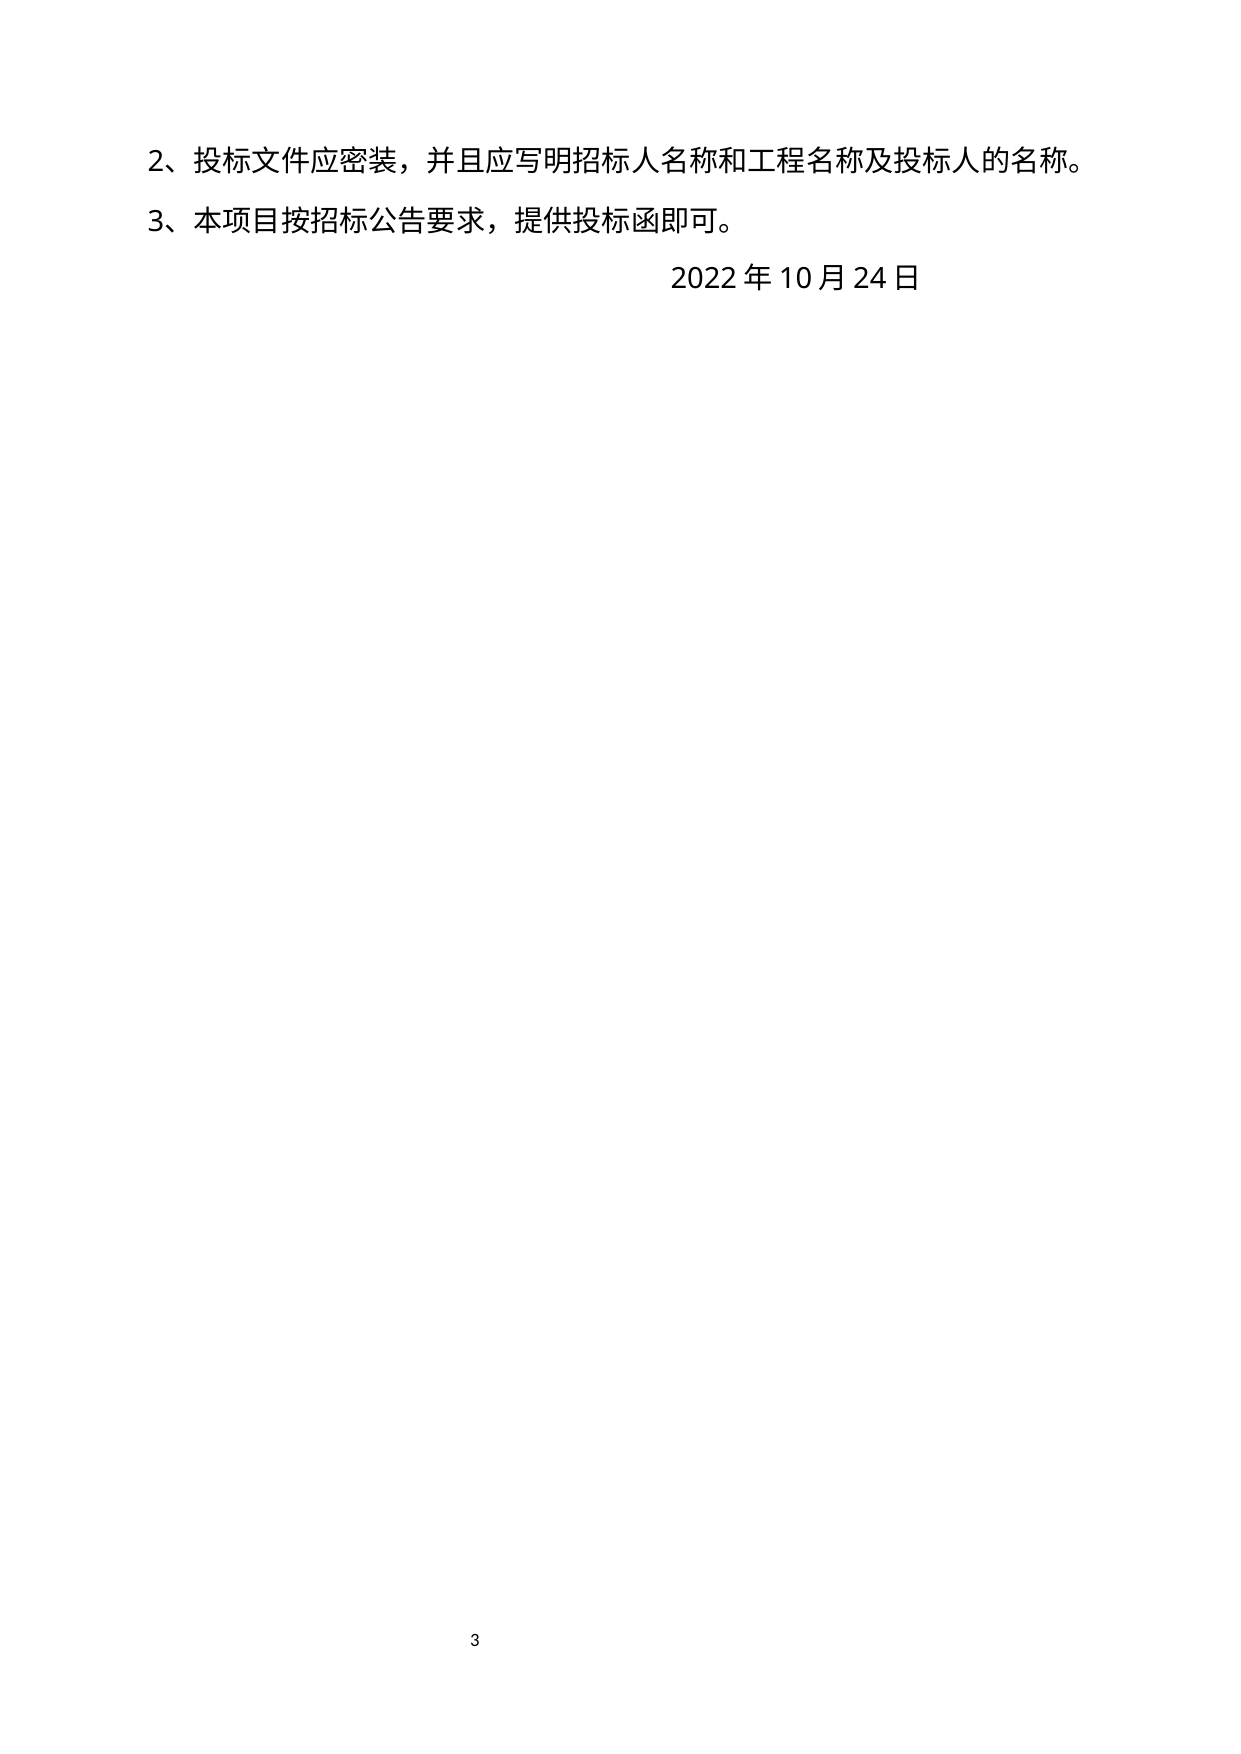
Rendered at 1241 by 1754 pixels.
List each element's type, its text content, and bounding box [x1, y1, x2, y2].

text 2022年10月24日 [89, 243, 1102, 308]
text 2、投标文件应密装，并且应写明招标人名称和工程名称及投标人的名称。 [89, 123, 1152, 183]
text 3、本项目按招标公告要求，提供投标函即可。 [89, 183, 1152, 243]
